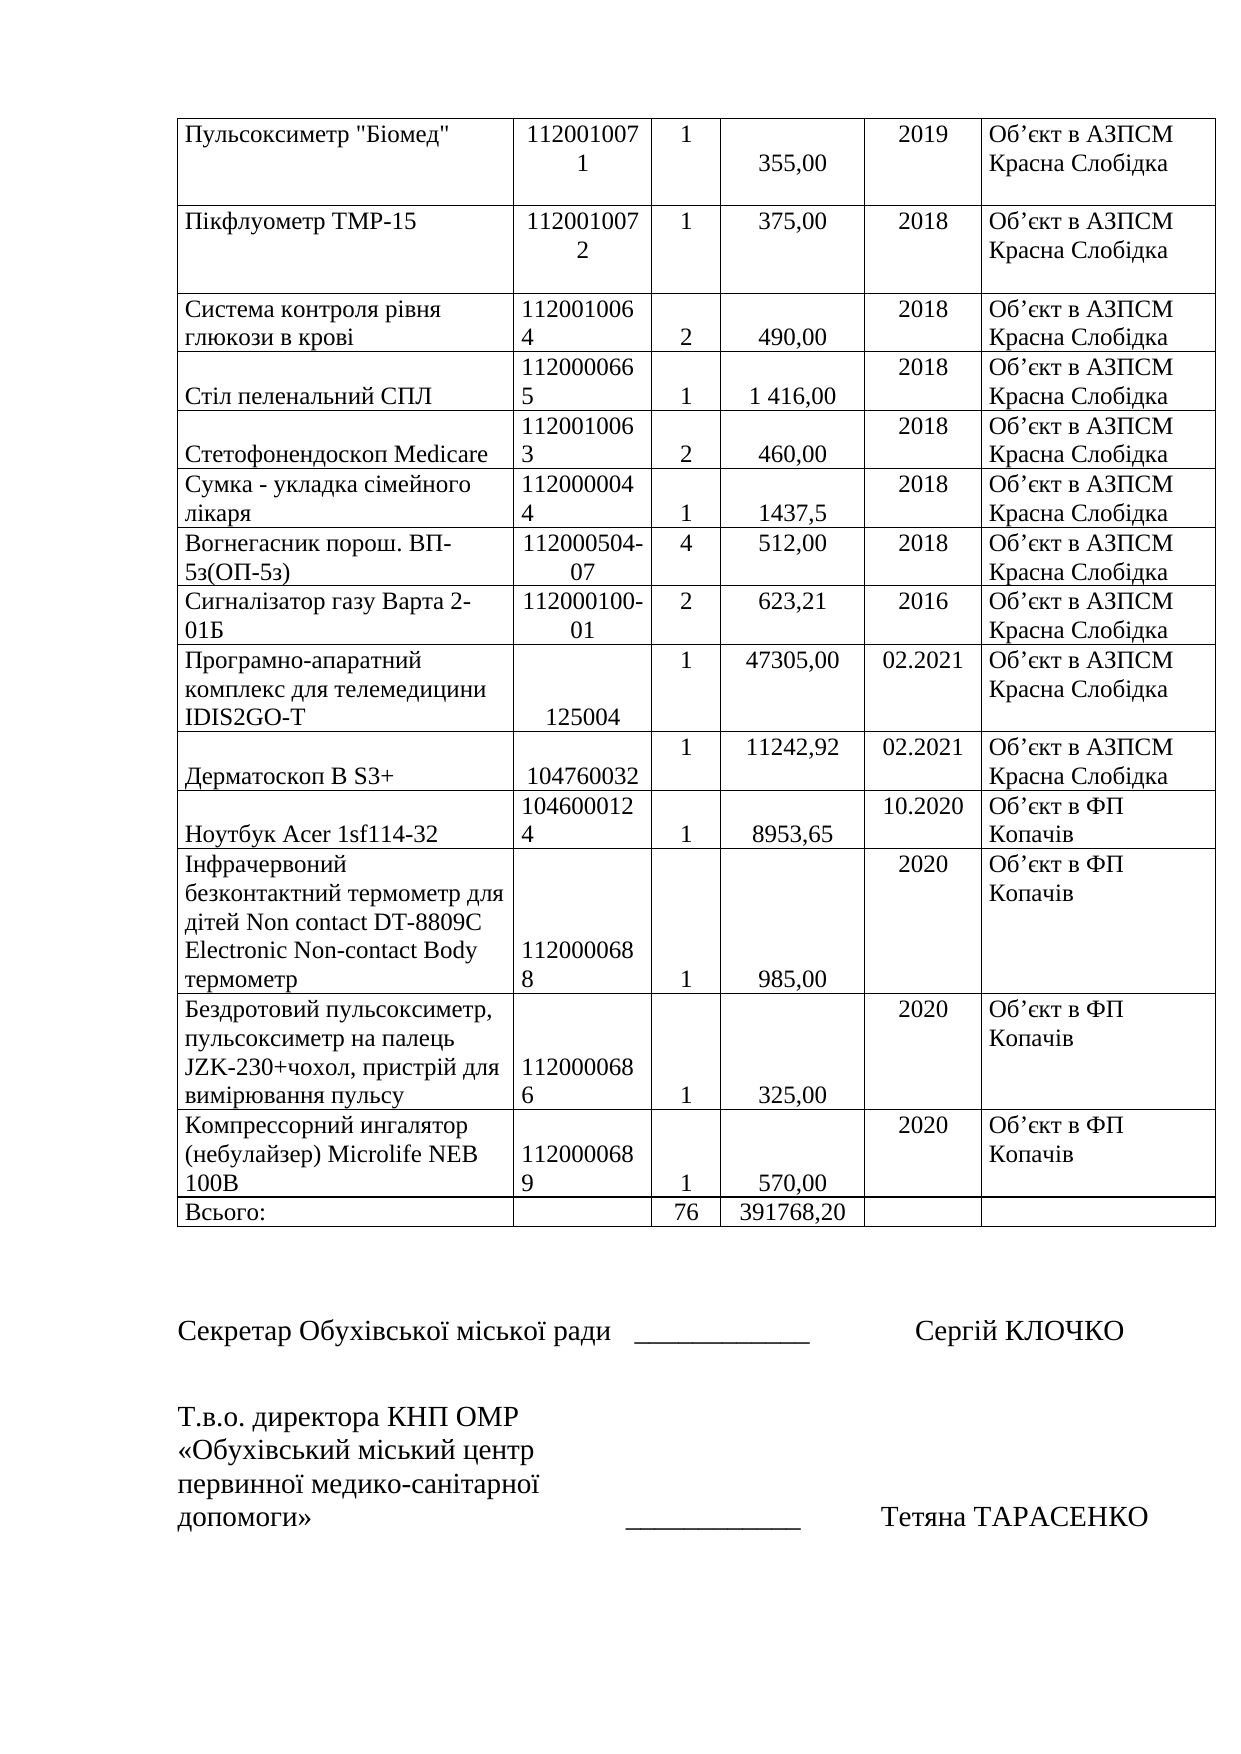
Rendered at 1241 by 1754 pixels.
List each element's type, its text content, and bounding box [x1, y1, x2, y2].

table_cell 512,00 [721, 528, 864, 585]
table_cell Дерматоскоп B S3+ [178, 732, 513, 790]
text Т.в.о. директора КНП ОМР [177, 1399, 1166, 1432]
table_cell Система контроля рівня глюкози в крові [178, 294, 513, 351]
table_cell 2 [652, 294, 720, 351]
table_cell [982, 1198, 1215, 1226]
table_cell Об’єкт в АЗПСМ Красна Слобідка [982, 294, 1215, 351]
table_cell Пікфлуометр ТМР-15 [178, 206, 513, 293]
table_cell 02.2021 [865, 732, 981, 790]
table_cell 391768,20 [721, 1198, 864, 1226]
table_cell [514, 1198, 651, 1226]
table_cell 1 [652, 732, 720, 790]
table_cell 125004 [514, 645, 651, 731]
table_cell 985,00 [721, 849, 864, 993]
table_cell Об’єкт в ФП Копачів [982, 791, 1215, 848]
table_cell 4 [652, 528, 720, 585]
table_cell Пульсоксиметр "Біомед" [178, 119, 513, 205]
table_cell Об’єкт в АЗПСМ Красна Слобідка [982, 206, 1215, 293]
table_cell 460,00 [721, 411, 864, 468]
table_cell 1120010071 [514, 119, 651, 205]
table_cell 1120010064 [514, 294, 651, 351]
table_cell Ноутбук Асer 1sf114-32 [178, 791, 513, 848]
table_cell 1120000686 [514, 994, 651, 1109]
table_cell Сигналізатор газу Варта 2-01Б [178, 586, 513, 644]
table_cell 2020 [865, 1110, 981, 1196]
table_cell 1 [652, 791, 720, 848]
table_cell 2018 [865, 352, 981, 410]
table_cell 112000504-07 [514, 528, 651, 585]
table_cell 2018 [865, 469, 981, 527]
table_cell 8953,65 [721, 791, 864, 848]
table_cell Об’єкт в ФП Копачів [982, 849, 1215, 993]
table_cell 10.2020 [865, 791, 981, 848]
table_cell 1120000044 [514, 469, 651, 527]
table_cell 104760032 [514, 732, 651, 790]
table_cell 1120010063 [514, 411, 651, 468]
table_cell 1 [652, 645, 720, 731]
table_cell 2018 [865, 411, 981, 468]
table_cell 11242,92 [721, 732, 864, 790]
table_cell Стіл пеленальний СПЛ [178, 352, 513, 410]
text Секретар Обухівської міської ради ____________ Сергій КЛОЧКО [177, 1313, 1166, 1347]
text «Обухівський міський центр [177, 1432, 1166, 1466]
table_cell 1046000124 [514, 791, 651, 848]
table_cell 2018 [865, 528, 981, 585]
table_cell 2 [652, 586, 720, 644]
table_cell Всього: [178, 1198, 513, 1226]
table_cell Об’єкт в АЗПСМ Красна Слобідка [982, 732, 1215, 790]
table_cell 2020 [865, 849, 981, 993]
table_cell Об’єкт в АЗПСМ Красна Слобідка [982, 528, 1215, 585]
table_cell 490,00 [721, 294, 864, 351]
table_cell Програмно-апаратний комплекс для телемедицини IDIS2GO-T [178, 645, 513, 731]
table_cell Сумка - укладка сімейного лікаря [178, 469, 513, 527]
table_cell 47305,00 [721, 645, 864, 731]
table_cell 2020 [865, 994, 981, 1109]
table_cell Об’єкт в ФП Копачів [982, 994, 1215, 1109]
table_cell 1 [652, 1110, 720, 1196]
table_cell 2018 [865, 206, 981, 293]
table_cell 325,00 [721, 994, 864, 1109]
table_cell Інфрачервоний безконтактний термометр для дітей Non contact DT-8809C Electronic Non-contact Body термометр [178, 849, 513, 993]
table_cell 1437,5 [721, 469, 864, 527]
table_cell 2016 [865, 586, 981, 644]
table_cell 2 [652, 411, 720, 468]
table_cell Об’єкт в АЗПСМ Красна Слобідка [982, 411, 1215, 468]
table_cell Об’єкт в АЗПСМ Красна Слобідка [982, 352, 1215, 410]
table_cell 1 [652, 352, 720, 410]
table_cell [865, 1198, 981, 1226]
table_cell 1 [652, 119, 720, 205]
table_cell 1 416,00 [721, 352, 864, 410]
table_cell 76 [652, 1198, 720, 1226]
table_cell Об’єкт в АЗПСМ Красна Слобідка [982, 469, 1215, 527]
table_cell 112000100-01 [514, 586, 651, 644]
table_cell Об’єкт в АЗПСМ Красна Слобідка [982, 586, 1215, 644]
table_cell Бездротовий пульсоксиметр, пульсоксиметр на палець JZK-230+чохол, пристрій для вимірювання пульсу [178, 994, 513, 1109]
table_cell 2018 [865, 294, 981, 351]
table_cell 1120010072 [514, 206, 651, 293]
table_cell 1 [652, 206, 720, 293]
table_cell Об’єкт в АЗПСМ Красна Слобідка [982, 645, 1215, 731]
table_cell Компрессорний ингалятор (небулайзер) Microlife NEB 100B [178, 1110, 513, 1196]
table_cell 2019 [865, 119, 981, 205]
table_cell Стетофонендоскоп Medicare [178, 411, 513, 468]
table_cell 570,00 [721, 1110, 864, 1196]
table_cell 355,00 [721, 119, 864, 205]
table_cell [982, 119, 1215, 205]
table_cell 623,21 [721, 586, 864, 644]
table_cell Вогнегасник порош. ВП-5з(ОП-5з) [178, 528, 513, 585]
table_cell 1 [652, 469, 720, 527]
table_cell 02.2021 [865, 645, 981, 731]
text допомоги» ____________ Тетяна ТАРАСЕНКО [177, 1499, 1166, 1533]
table_cell 1120000689 [514, 1110, 651, 1196]
table_cell Об’єкт в ФП Копачів [982, 1110, 1215, 1196]
table_cell 1 [652, 849, 720, 993]
table_cell 1 [652, 994, 720, 1109]
table_cell 1120000688 [514, 849, 651, 993]
table_cell 375,00 [721, 206, 864, 293]
text первинної медико-санітарної [177, 1466, 1166, 1499]
table_cell 1120000665 [514, 352, 651, 410]
